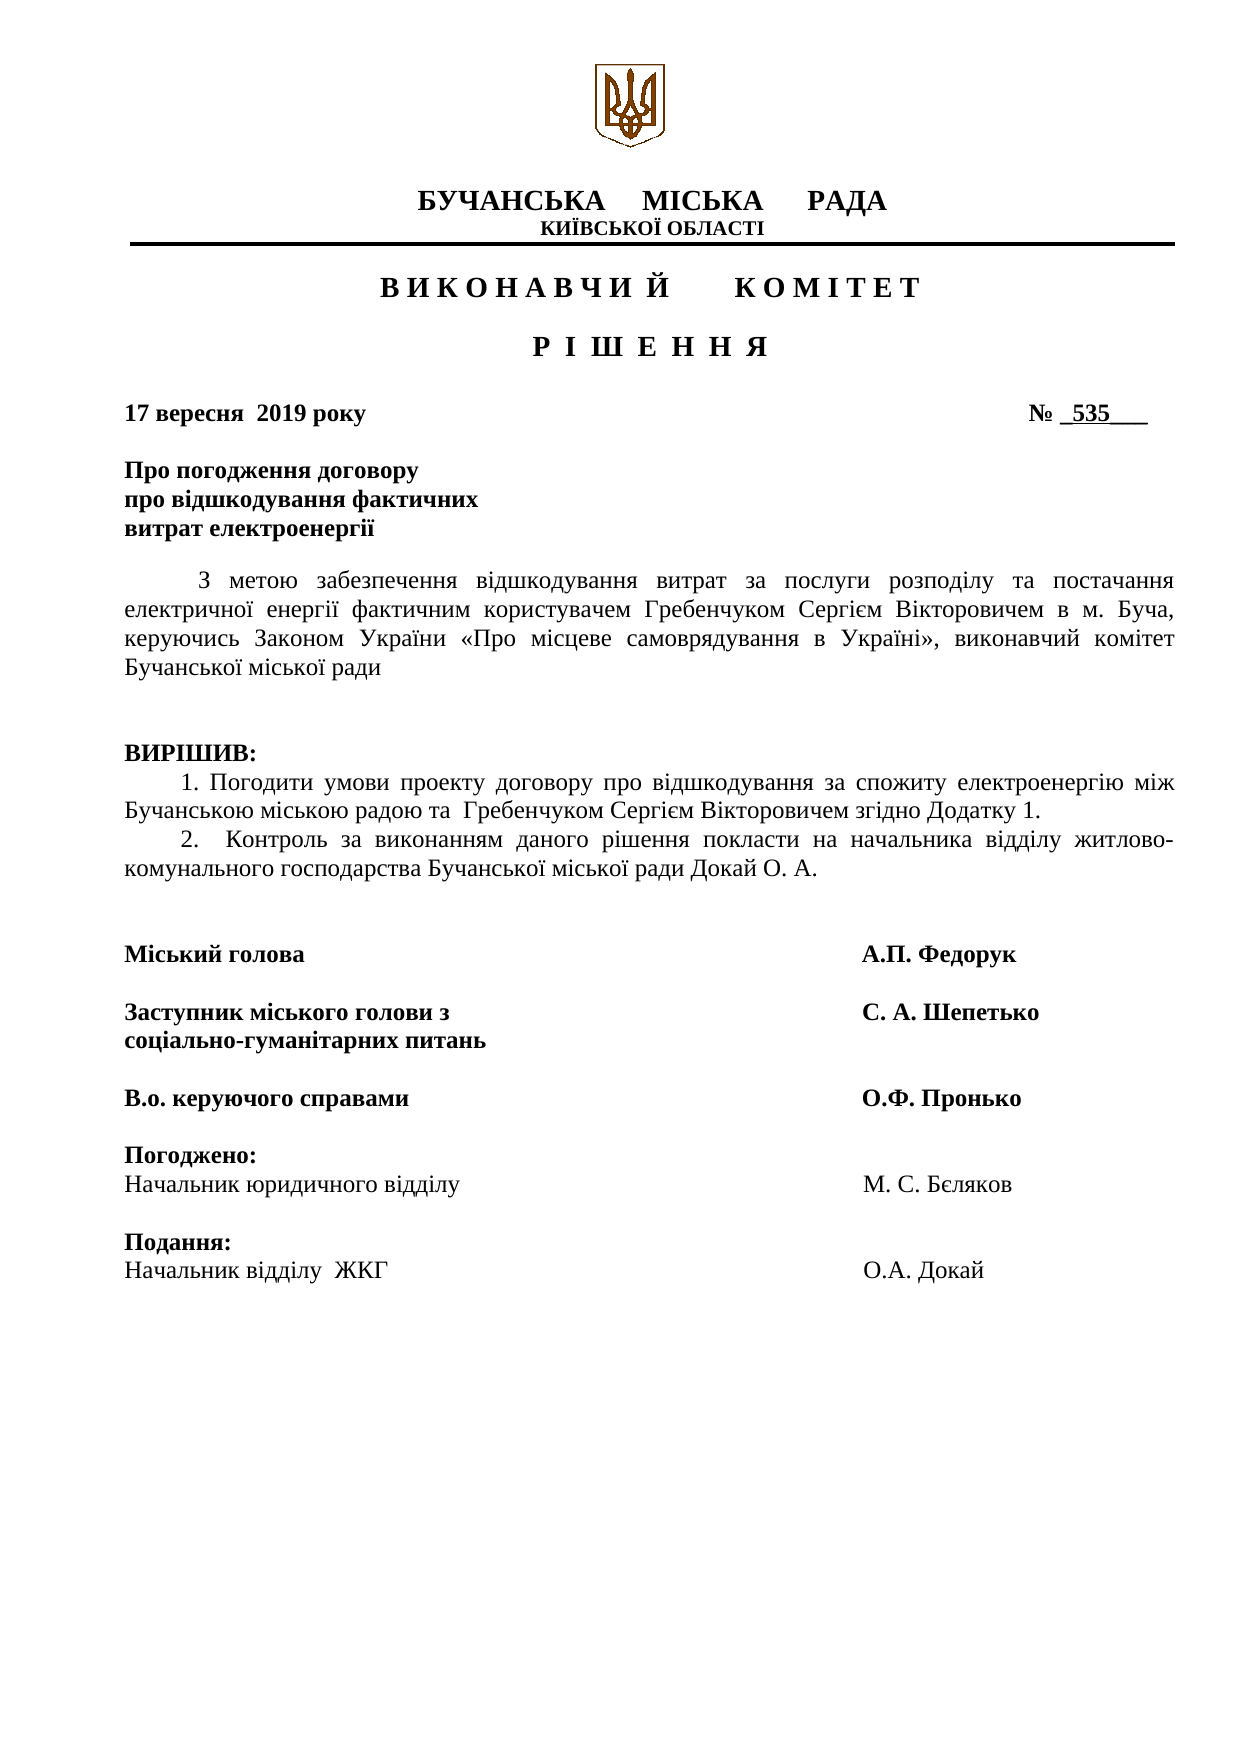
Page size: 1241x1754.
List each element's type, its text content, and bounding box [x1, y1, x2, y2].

subtitle Р І Ш Е Н Н Я [124, 329, 1175, 363]
text про відшкодування фактичних [124, 484, 629, 513]
title соціально-гуманітарних питань [124, 1025, 1175, 1054]
text Погоджено: [124, 1140, 1175, 1169]
subtitle В И К О Н А В Ч И Й К О М І Т Е Т [124, 271, 1175, 304]
subtitle КИЇВСЬКОЇ ОБЛАСТІ [129, 216, 1175, 246]
text витрат електроенергії [124, 513, 629, 541]
text Начальник юридичного відділу М. С. Бєляков [124, 1169, 1175, 1198]
text В.о. керуючого справами О.Ф. Пронько [124, 1083, 1175, 1112]
text Подання: [124, 1227, 1175, 1255]
text Міський голова А.П. Федорук [124, 939, 1175, 968]
text Начальник відділу ЖКГ О.А. Докай [124, 1255, 1175, 1284]
title Заступник міського голови з С. А. Шепетько [124, 997, 1175, 1025]
text БУЧАНСЬКА МІСЬКА РАДА [129, 183, 1175, 216]
title ВИРІШИВ: [124, 738, 1175, 767]
text З метою забезпечення відшкодування витрат за послуги розподілу та постачання електричної енергії фактичним користувачем Гребенчуком Сергієм Вікторовичем в м. Буча, керуючись Законом України «Про місцеве самоврядування в Україні», виконавчий комітет Бучанської міської ради [124, 565, 1175, 680]
text Про погодження договору [124, 455, 629, 484]
picture [588, 58, 673, 152]
text 1. Погодити умови проекту договору про відшкодування за спожиту електроенергію між Бучанською міською радою та Гребенчуком Сергієм Вікторовичем згідно Додатку 1. [124, 767, 1175, 824]
text 17 вересня 2019 року № _535___ [124, 398, 1175, 426]
title 2. Контроль за виконанням даного рішення покласти на начальника відділу житлово-комунального господарства Бучанської міської ради Докай О. А. [124, 824, 1175, 882]
